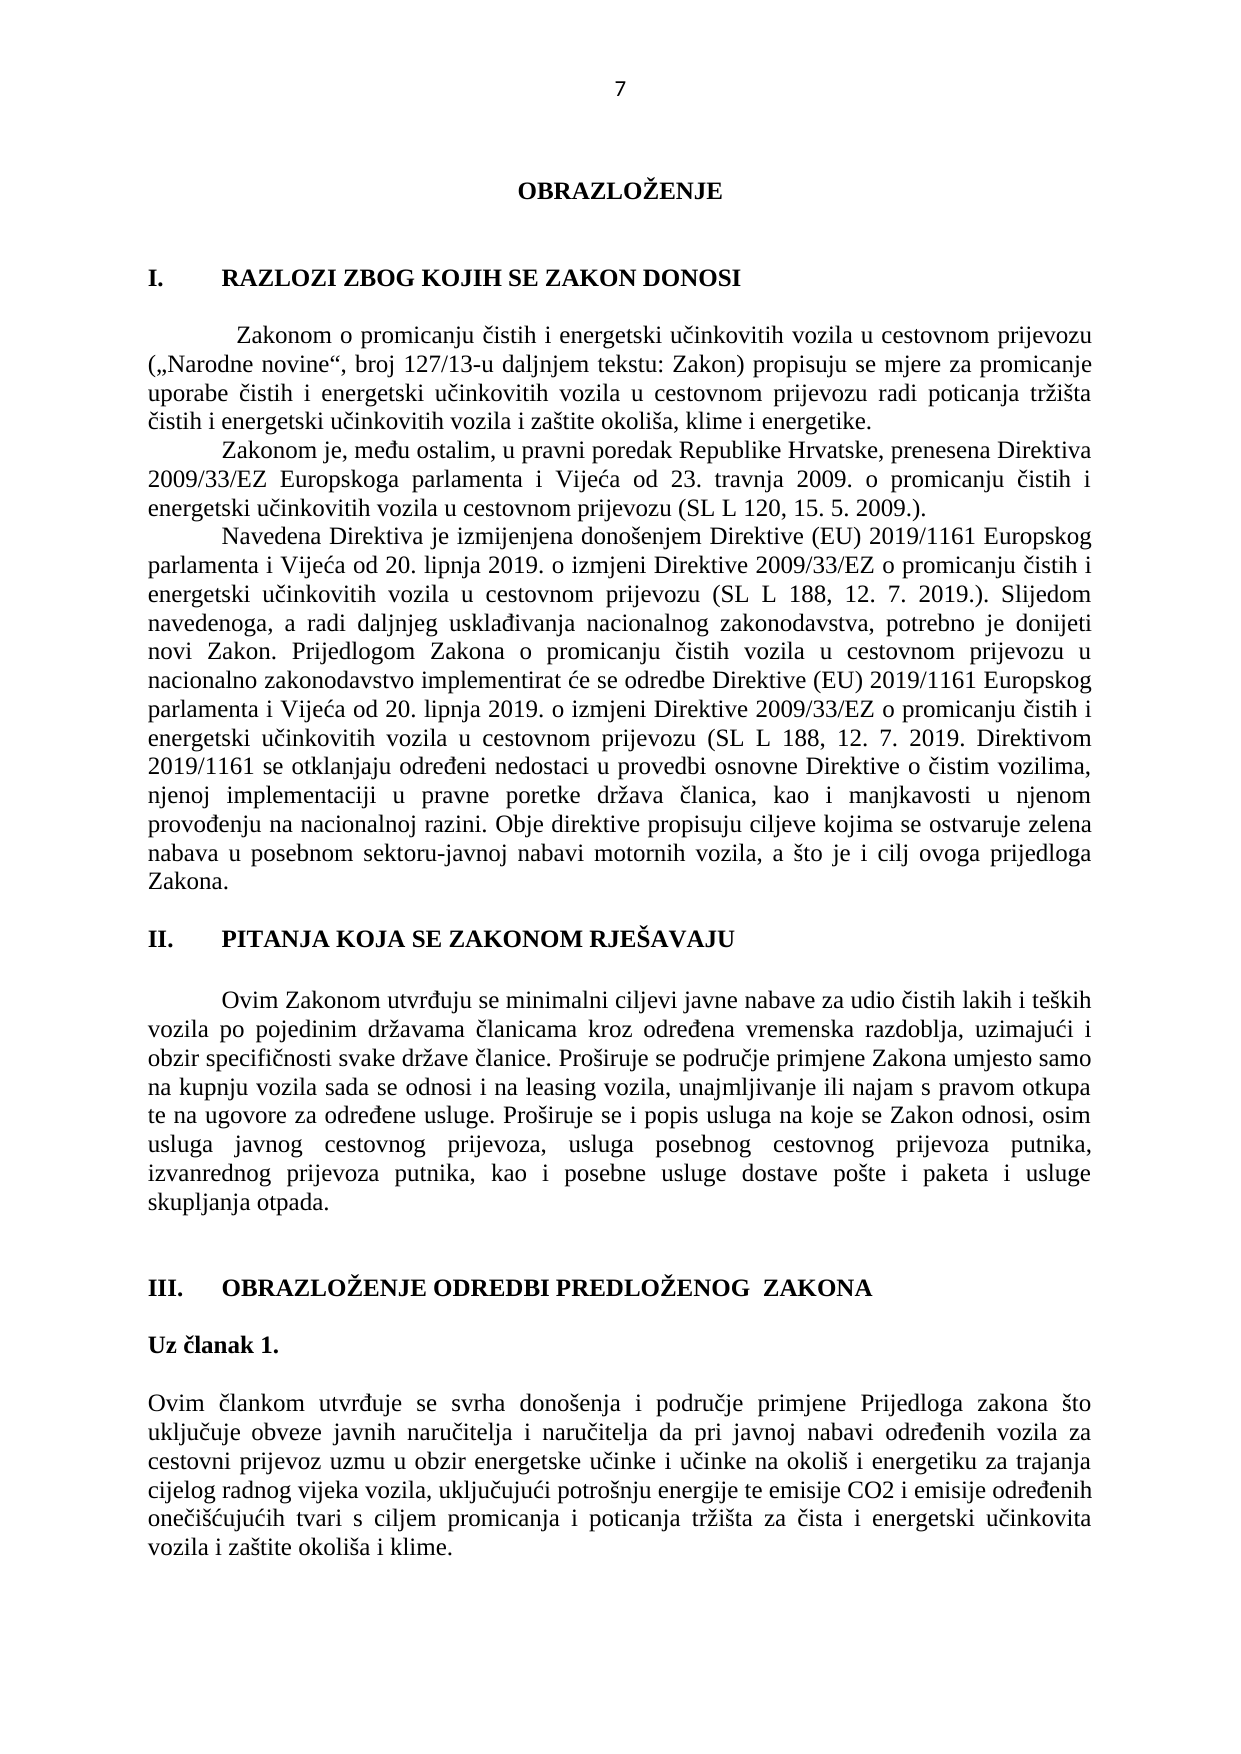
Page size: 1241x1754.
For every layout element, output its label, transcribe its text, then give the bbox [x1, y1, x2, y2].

text Ovim Zakonom utvrđuju se minimalni ciljevi javne nabave za udio čistih lakih i teških vozila po pojedinim državama članicama kroz određena vremenska razdoblja, uzimajući i obzir specifičnosti svake države članice. Proširuje se područje primjene Zakona umjesto samo na kupnju vozila sada se odnosi i na leasing vozila, unajmljivanje ili najam s pravom otkupa te na ugovore za određene usluge. Proširuje se i popis usluga na koje se Zakon odnosi, osim usluga javnog cestovnog prijevoza, usluga posebnog cestovnog prijevoza putnika, izvanrednog prijevoza putnika, kao i posebne usluge dostave pošte i paketa i usluge skupljanja otpada. [148, 986, 1093, 1216]
text Navedena Direktiva je izmijenjena donošenjem Direktive (EU) 2019/1161 Europskog parlamenta i Vijeća od 20. lipnja 2019. o izmjeni Direktive 2009/33/EZ o promicanju čistih i energetski učinkovitih vozila u cestovnom prijevozu (SL L 188, 12. 7. 2019.). Slijedom navedenoga, a radi daljnjeg usklađivanja nacionalnog zakonodavstva, potrebno je donijeti novi Zakon. Prijedlogom Zakona o promicanju čistih vozila u cestovnom prijevozu u nacionalno zakonodavstvo implementirat će se odredbe Direktive (EU) 2019/1161 Europskog parlamenta i Vijeća od 20. lipnja 2019. o izmjeni Direktive 2009/33/EZ o promicanju čistih i energetski učinkovitih vozila u cestovnom prijevozu (SL L 188, 12. 7. 2019. Direktivom 2019/1161 se otklanjaju određeni nedostaci u provedbi osnovne Direktive o čistim vozilima, njenoj implementaciji u pravne poretke država članica, kao i manjkavosti u njenom provođenju na nacionalnoj razini. Obje direktive propisuju ciljeve kojima se ostvaruje zelena nabava u posebnom sektoru-javnoj nabavi motornih vozila, a što je i cilj ovoga prijedloga Zakona. [148, 521, 1093, 895]
text Ovim člankom utvrđuje se svrha donošenja i područje primjene Prijedloga zakona što uključuje obveze javnih naručitelja i naručitelja da pri javnoj nabavi određenih vozila za cestovni prijevoz uzmu u obzir energetske učinke i učinke na okoliš i energetiku za trajanja cijelog radnog vijeka vozila, uključujući potrošnju energije te emisije CO2 i emisije određenih onečišćujućih tvari s ciljem promicanja i poticanja tržišta za čista i energetski učinkovita vozila i zaštite okoliša i klime. [148, 1388, 1093, 1561]
text II. PITANJA KOJA SE ZAKONOM RJEŠAVAJU [148, 924, 1093, 953]
text Zakonom je, među ostalim, u pravni poredak Republike Hrvatske, prenesena Direktiva 2009/33/EZ Europskoga parlamenta i Vijeća od 23. travnja 2009. o promicanju čistih i energetski učinkovitih vozila u cestovnom prijevozu (SL L 120, 15. 5. 2009.). [148, 435, 1093, 521]
text Zakonom o promicanju čistih i energetski učinkovitih vozila u cestovnom prijevozu („Narodne novine“, broj 127/13-u daljnjem tekstu: Zakon) propisuju se mjere za promicanje uporabe čistih i energetski učinkovitih vozila u cestovnom prijevozu radi poticanja tržišta čistih i energetski učinkovitih vozila i zaštite okoliša, klime i energetike. [148, 320, 1093, 435]
text OBRAZLOŽENJE [148, 176, 1093, 205]
text III. OBRAZLOŽENJE ODREDBI PREDLOŽENOG ZAKONA [148, 1273, 1093, 1302]
list RAZLOZI ZBOG KOJIH SE ZAKON DONOSI [148, 263, 1093, 291]
text Uz članak 1. [148, 1331, 1093, 1359]
